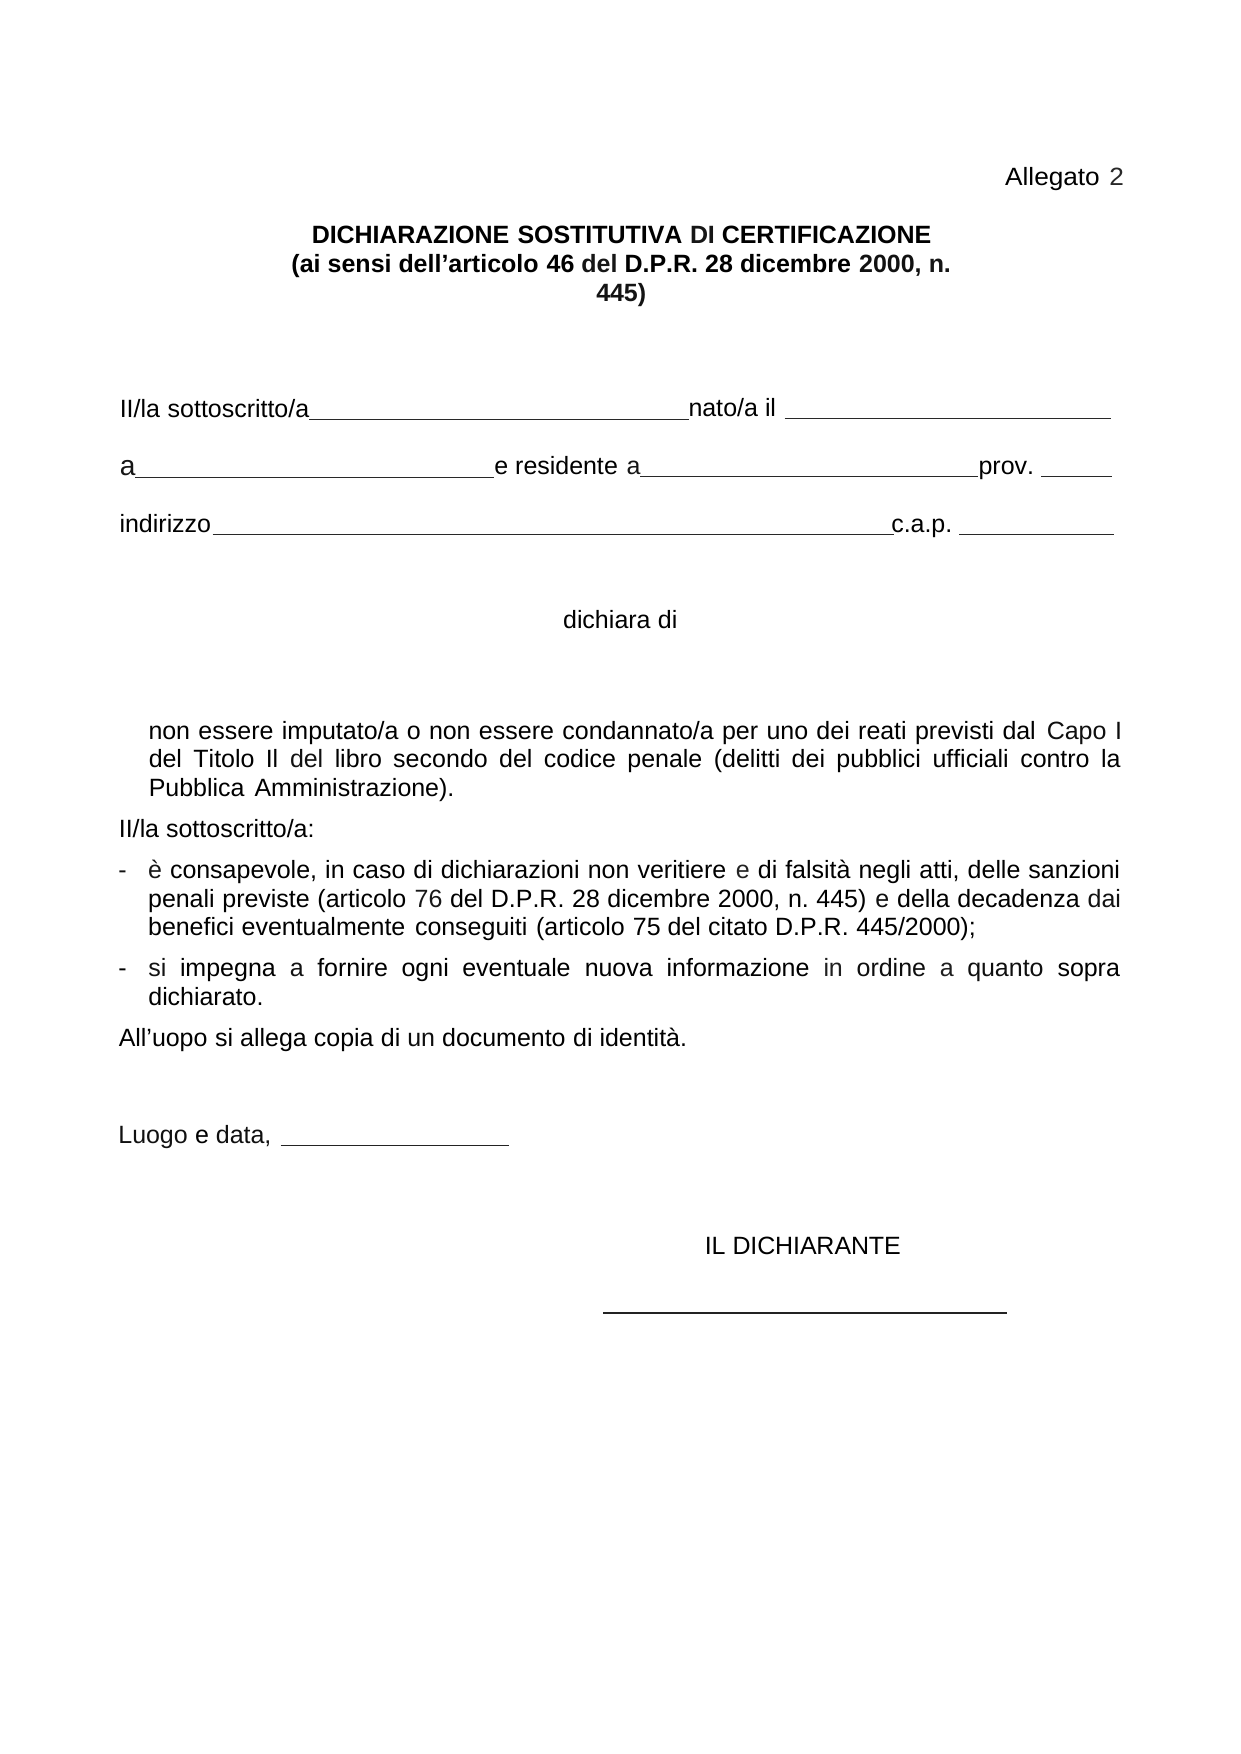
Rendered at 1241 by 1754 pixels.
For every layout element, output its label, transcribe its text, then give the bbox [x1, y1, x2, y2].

text II/la sottoscritto/a nato/a il [119, 393, 1134, 423]
text All’uopo si allega copia di un documento di identità. [118, 1023, 1134, 1052]
text IL DICHIARANTE [704, 1231, 1134, 1260]
text Luogo e data, [118, 1120, 1134, 1149]
text a e residente a prov. [119, 449, 1134, 481]
text Allegato 2 [106, 162, 1123, 191]
text non essere imputato/a o non essere condannato/a per uno dei reati previsti dal Capo I del Titolo Il del libro secondo del codice penale (delitti dei pubblici ufficiali contro la Pubblica Amministrazione). [148, 716, 1122, 802]
title (ai sensi dell’articolo 46 del D.P.R. 28 dicembre 2000, n. 445) [264, 249, 978, 307]
text II/la sottoscritto/a: [119, 814, 1134, 843]
title DICHIARAZIONE SOSTITUTIVA DI CERTIFICAZIONE [264, 220, 979, 249]
text dichiara di [262, 605, 978, 633]
text indirizzo c.a.p. [119, 509, 1134, 537]
list è consapevole, in caso di dichiarazioni non veritiere e di falsità negli atti, delle sanzioni penali previste (articolo 76 del D.P.R. 28 dicembre 2000, n. 445) e della decadenza dai benefici eventualmente conseguiti (articolo 75 del citato D.P.R. 445/2000); [118, 855, 1121, 941]
list si impegna a fornire ogni eventuale nuova informazione in ordine a quanto sopra dichiarato. [118, 953, 1120, 1011]
